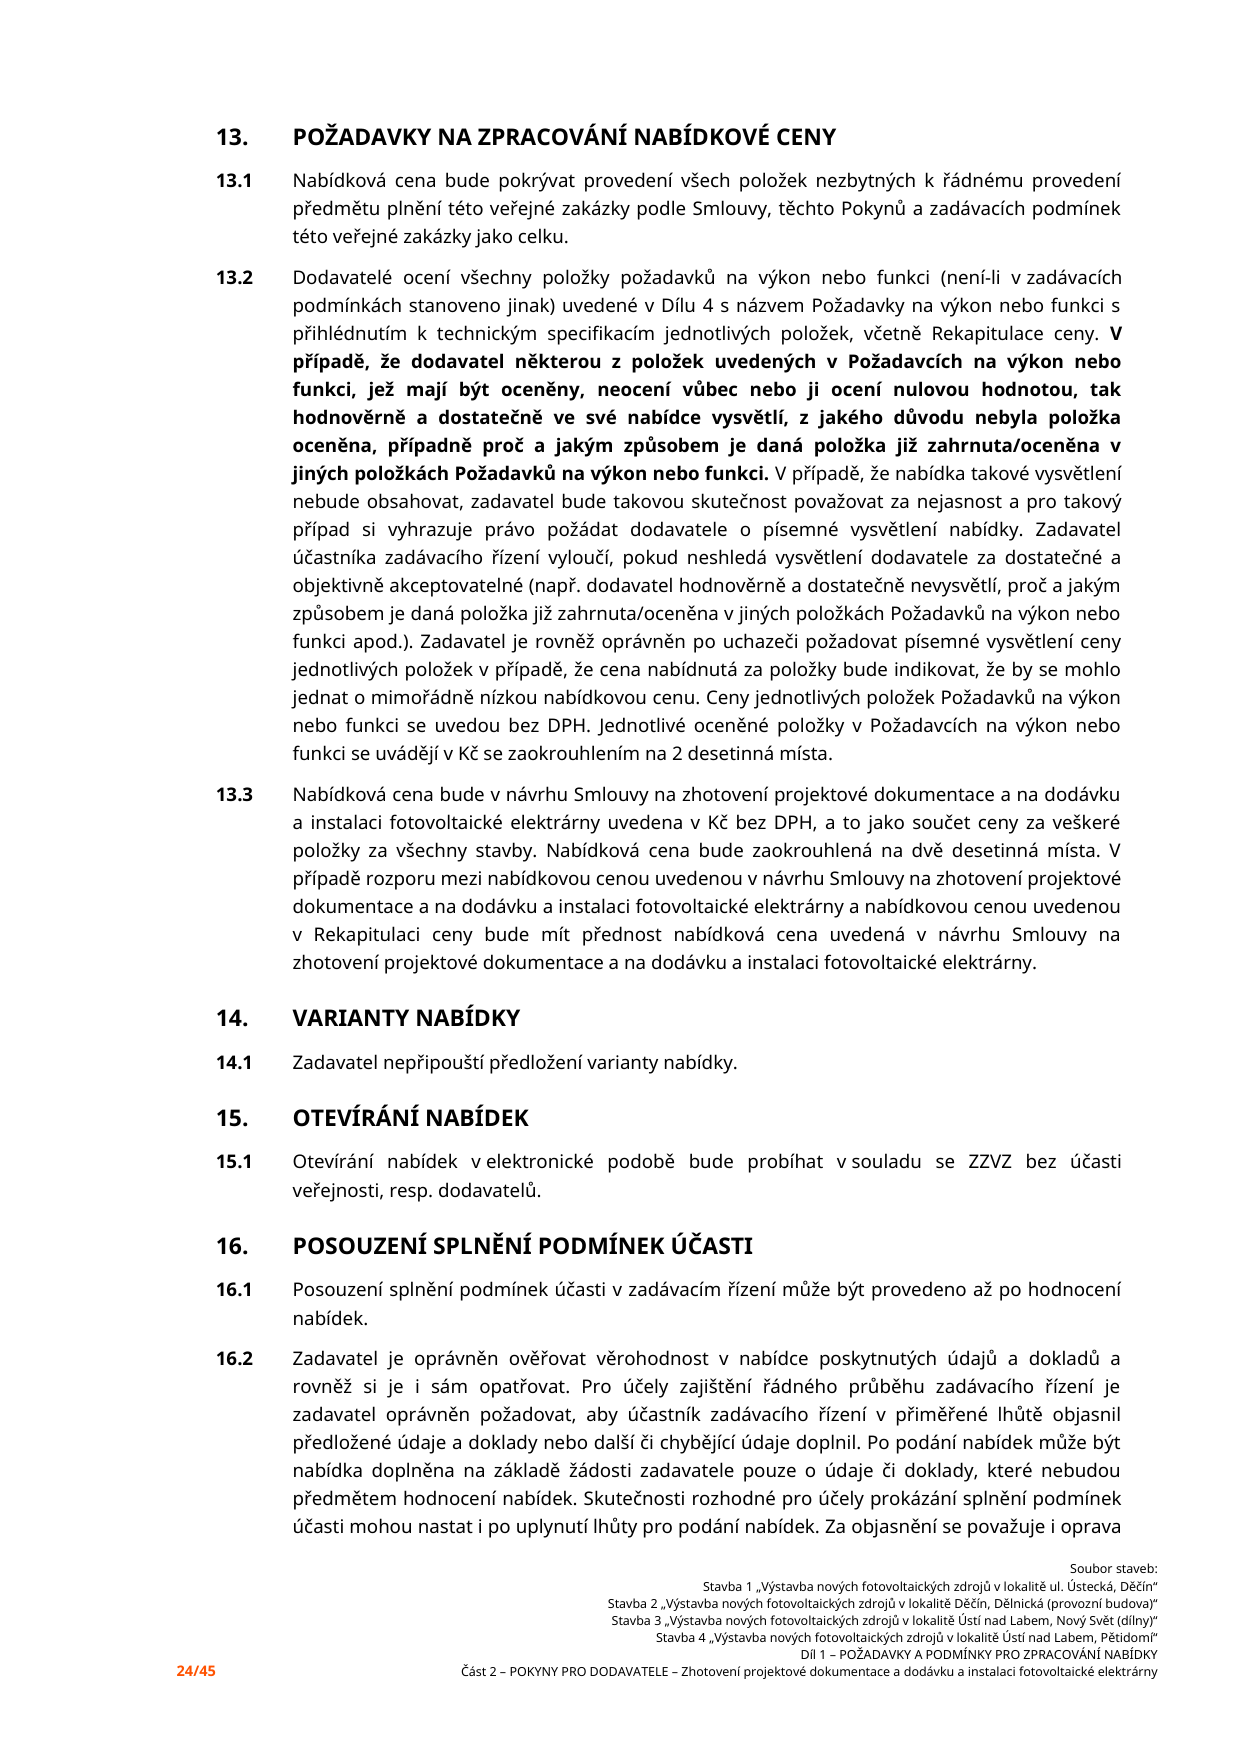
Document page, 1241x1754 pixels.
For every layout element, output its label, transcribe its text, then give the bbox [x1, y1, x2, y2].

text VARIANTY NABÍDKY [216, 1002, 1122, 1033]
text Posouzení splnění podmínek účasti v zadávacím řízení může být provedeno až po hodnocení nabídek. [216, 1277, 1122, 1330]
text Nabídková cena bude v návrhu Smlouvy na zhotovení projektové dokumentace a na dodávku a instalaci fotovoltaické elektrárny uvedena v Kč bez DPH, a to jako součet ceny za veškeré položky za všechny stavby. Nabídková cena bude zaokrouhlená na dvě desetinná místa. V případě rozporu mezi nabídkovou cenou uvedenou v návrhu Smlouvy na zhotovení projektové dokumentace a na dodávku a instalaci fotovoltaické elektrárny a nabídkovou cenou uvedenou v Rekapitulaci ceny bude mít přednost nabídková cena uvedená v návrhu Smlouvy na zhotovení projektové dokumentace a na dodávku a instalaci fotovoltaické elektrárny. [216, 781, 1122, 974]
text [216, 1345, 1122, 1539]
text Zadavatel nepřipouští předložení varianty nabídky. [216, 1049, 1122, 1074]
text POŽADAVKY NA ZPRACOVÁNÍ NABÍDKOVÉ CENY [216, 121, 1122, 152]
text Otevírání nabídek v elektronické podobě bude probíhat v souladu se ZZVZ bez účasti veřejnosti, resp. dodavatelů. [216, 1149, 1122, 1202]
text Nabídková cena bude pokrývat provedení všech položek nezbytných k řádnému provedení předmětu plnění této veřejné zakázky podle Smlouvy, těchto Pokynů a zadávacích podmínek této veřejné zakázky jako celku. [216, 167, 1122, 249]
text OTEVÍRÁNÍ NABÍDEK [216, 1102, 1122, 1133]
text Dodavatelé ocení všechny položky požadavků na výkon nebo funkci (není-li v zadávacích podmínkách stanoveno jinak) uvedené v Dílu 4 s názvem Požadavky na výkon nebo funkci s přihlédnutím k technickým specifikacím jednotlivých položek, včetně Rekapitulace ceny. V případě, že dodavatel některou z položek uvedených v Požadavcích na výkon nebo funkci, jež mají být oceněny, neocení vůbec nebo ji ocení nulovou hodnotou, tak hodnověrně a dostatečně ve své nabídce vysvětlí, z jakého důvodu nebyla položka oceněna, případně proč a jakým způsobem je daná položka již zahrnuta/oceněna v jiných položkách Požadavků na výkon nebo funkci. V případě, že nabídka takové vysvětlení nebude obsahovat, zadavatel bude takovou skutečnost považovat za nejasnost a pro takový případ si vyhrazuje právo požádat dodavatele o písemné vysvětlení nabídky. Zadavatel účastníka zadávacího řízení vyloučí, pokud neshledá vysvětlení dodavatele za dostatečné a objektivně akceptovatelné (např. dodavatel hodnověrně a dostatečně nevysvětlí, proč a jakým způsobem je daná položka již zahrnuta/oceněna v jiných položkách Požadavků na výkon nebo funkci apod.). Zadavatel je rovněž oprávněn po uchazeči požadovat písemné vysvětlení ceny jednotlivých položek v případě, že cena nabídnutá za položky bude indikovat, že by se mohlo jednat o mimořádně nízkou nabídkovou cenu. Ceny jednotlivých položek Požadavků na výkon nebo funkci se uvedou bez DPH. Jednotlivé oceněné položky v Požadavcích na výkon nebo funkci se uvádějí v Kč se zaokrouhlením na 2 desetinná místa. [216, 264, 1122, 766]
text POSOUZENÍ SPLNĚNÍ PODMÍNEK ÚČASTI [216, 1230, 1122, 1261]
